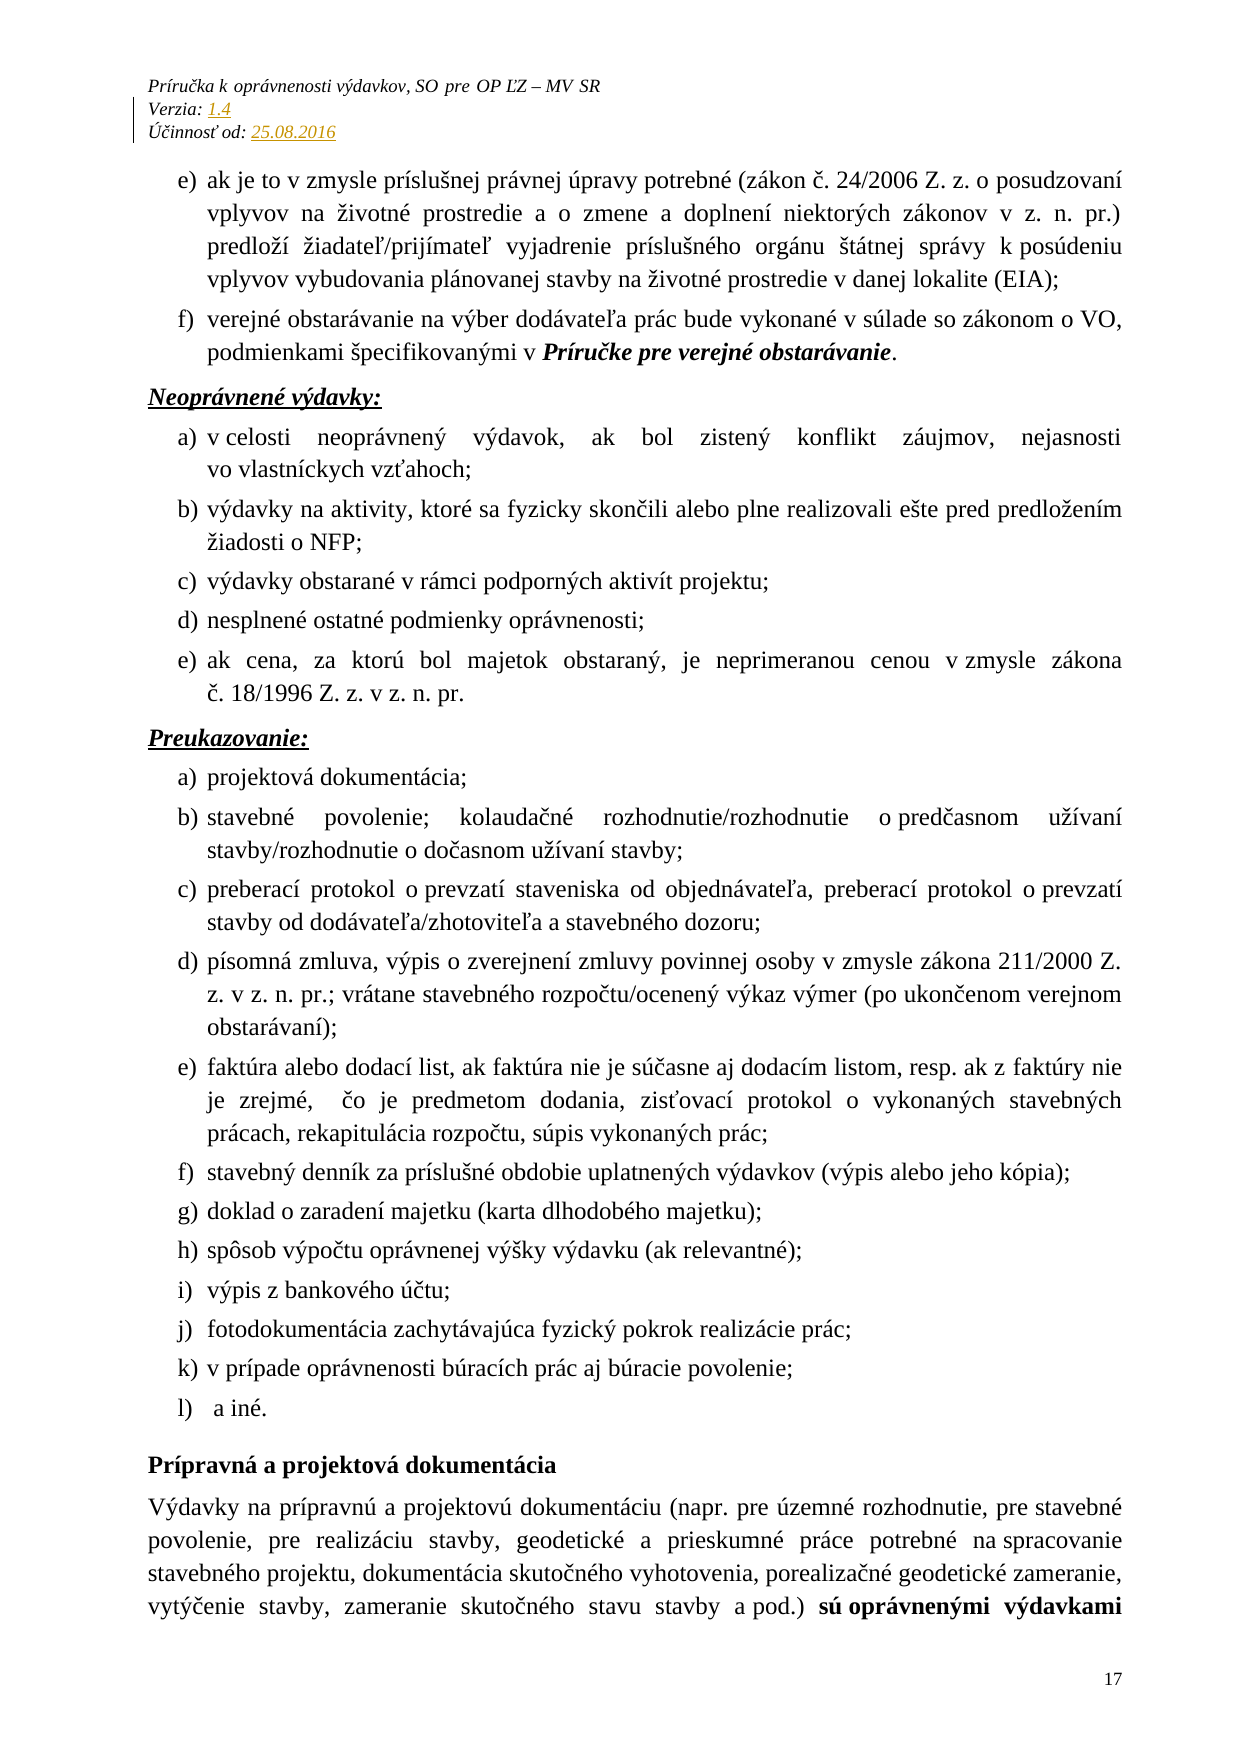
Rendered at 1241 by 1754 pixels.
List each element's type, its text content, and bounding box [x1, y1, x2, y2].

text Prípravná a projektová dokumentácia [148, 1451, 1122, 1479]
list stavebné povolenie; kolaudačné rozhodnutie/rozhodnutie o predčasnom užívaní stavby/rozhodnutie o dočasnom užívaní stavby; [177, 802, 1122, 863]
list Neoprávnené výdavky: [148, 382, 1122, 411]
list projektová dokumentácia; [177, 762, 1122, 791]
list fotodokumentácia zachytávajúca fyzický pokrok realizácie prác; [177, 1314, 1122, 1343]
list stavebný denník za príslušné obdobie uplatnených výdavkov (výpis alebo jeho kópia); [177, 1157, 1122, 1186]
list výpis z bankového účtu; [177, 1275, 1122, 1303]
list a iné. [177, 1393, 1122, 1421]
list doklad o zaradení majetku (karta dlhodobého majetku); [177, 1196, 1122, 1225]
list faktúra alebo dodací list, ak faktúra nie je súčasne aj dodacím listom, resp. ak z faktúry nie je zrejmé, čo je predmetom dodania, zisťovací protokol o vykonaných stavebných prácach, rekapitulácia rozpočtu, súpis vykonaných prác; [177, 1052, 1122, 1146]
list v celosti neoprávnený výdavok, ak bol zistený konflikt záujmov, nejasnosti vo vlastníckych vzťahoch; [177, 422, 1122, 483]
list ak cena, za ktorú bol majetok obstaraný, je neprimeranou cenou v zmysle zákona č. 18/1996 Z. z. v z. n. pr. [177, 645, 1122, 706]
list ak je to v zmysle príslušnej právnej úpravy potrebné (zákon č. 24/2006 Z. z. o posudzovaní vplyvov na životné prostredie a o zmene a doplnení niektorých zákonov v z. n. pr.) predloží žiadateľ/prijímateľ vyjadrenie príslušného orgánu štátnej správy k posúdeniu vplyvov vybudovania plánovanej stavby na životné prostredie v danej lokalite (EIA); [177, 165, 1122, 293]
list verejné obstarávanie na výber dodávateľa prác bude vykonané v súlade so zákonom o VO, podmienkami špecifikovanými v Príručke pre verejné obstarávanie. [177, 304, 1122, 366]
list v prípade oprávnenosti búracích prác aj búracie povolenie; [177, 1353, 1122, 1382]
list spôsob výpočtu oprávnenej výšky výdavku (ak relevantné); [177, 1236, 1122, 1264]
list písomná zmluva, výpis o zverejnení zmluvy povinnej osoby v zmysle zákona 211/2000 Z. z. v z. n. pr.; vrátane stavebného rozpočtu/ocenený výkaz výmer (po ukončenom verejnom obstarávaní); [177, 946, 1122, 1041]
list výdavky obstarané v rámci podporných aktivít projektu; [177, 566, 1122, 595]
list nesplnené ostatné podmienky oprávnenosti; [177, 605, 1122, 634]
list Preukazovanie: [148, 723, 1122, 752]
list preberací protokol o prevzatí staveniska od objednávateľa, preberací protokol o prevzatí stavby od dodávateľa/zhotoviteľa a stavebného dozoru; [177, 874, 1122, 936]
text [148, 1492, 1122, 1620]
list výdavky na aktivity, ktoré sa fyzicky skončili alebo plne realizovali ešte pred predložením žiadosti o NFP; [177, 494, 1122, 556]
